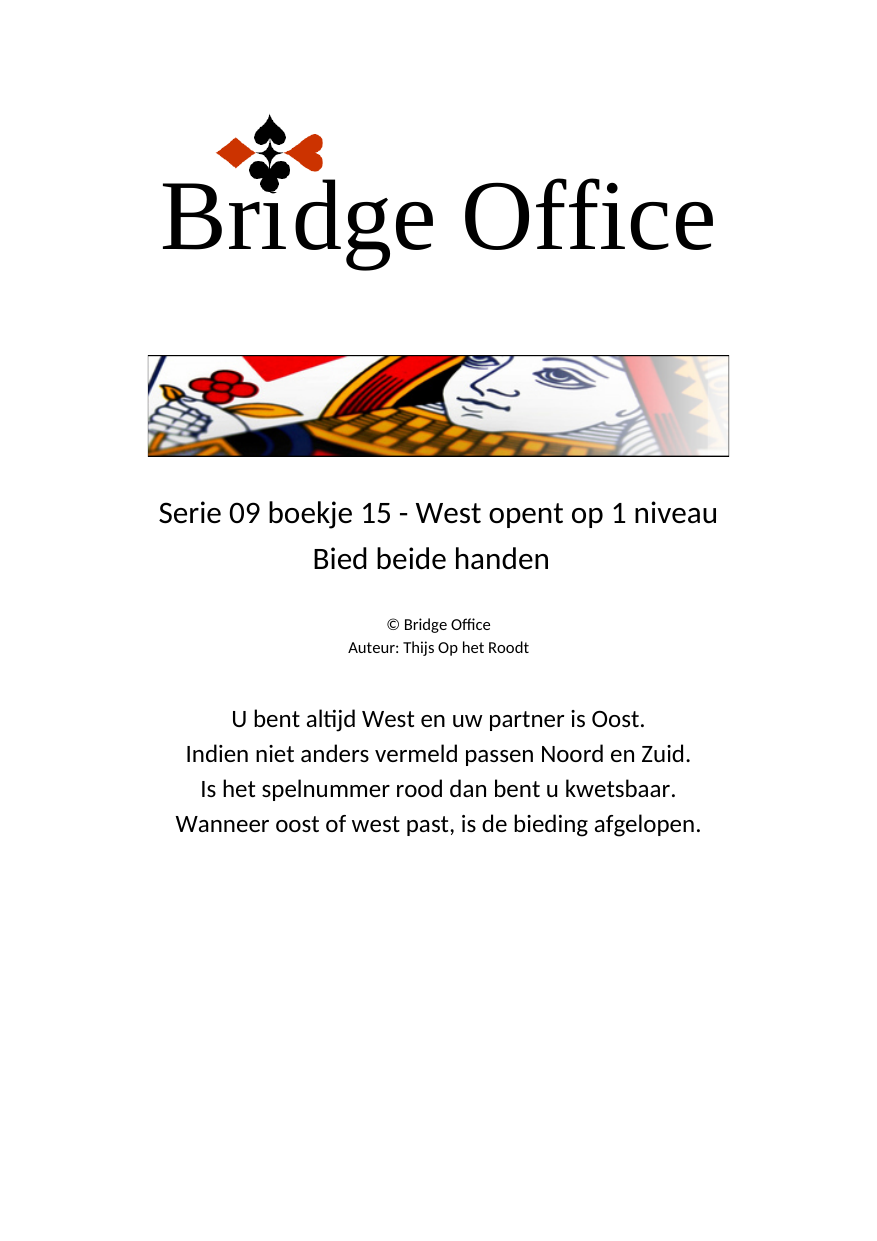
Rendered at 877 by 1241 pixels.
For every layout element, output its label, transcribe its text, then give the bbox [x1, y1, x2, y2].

text Wanneer oost of west past, is de bieding afgelopen. [148, 808, 729, 839]
text Auteur: Thijs Op het Roodt U bent altijd West en uw partner is Oost. [148, 638, 729, 734]
text Is het spelnummer rood dan bent u kwetsbaar. [148, 773, 729, 804]
picture [215, 113, 323, 192]
picture [147, 355, 730, 457]
text Serie 09 boekje 15 - West opent op 1 niveau Bied beide handen [148, 493, 729, 610]
text © Bridge Office [148, 614, 729, 635]
text Indien niet anders vermeld passen Noord en Zuid. [148, 738, 729, 769]
